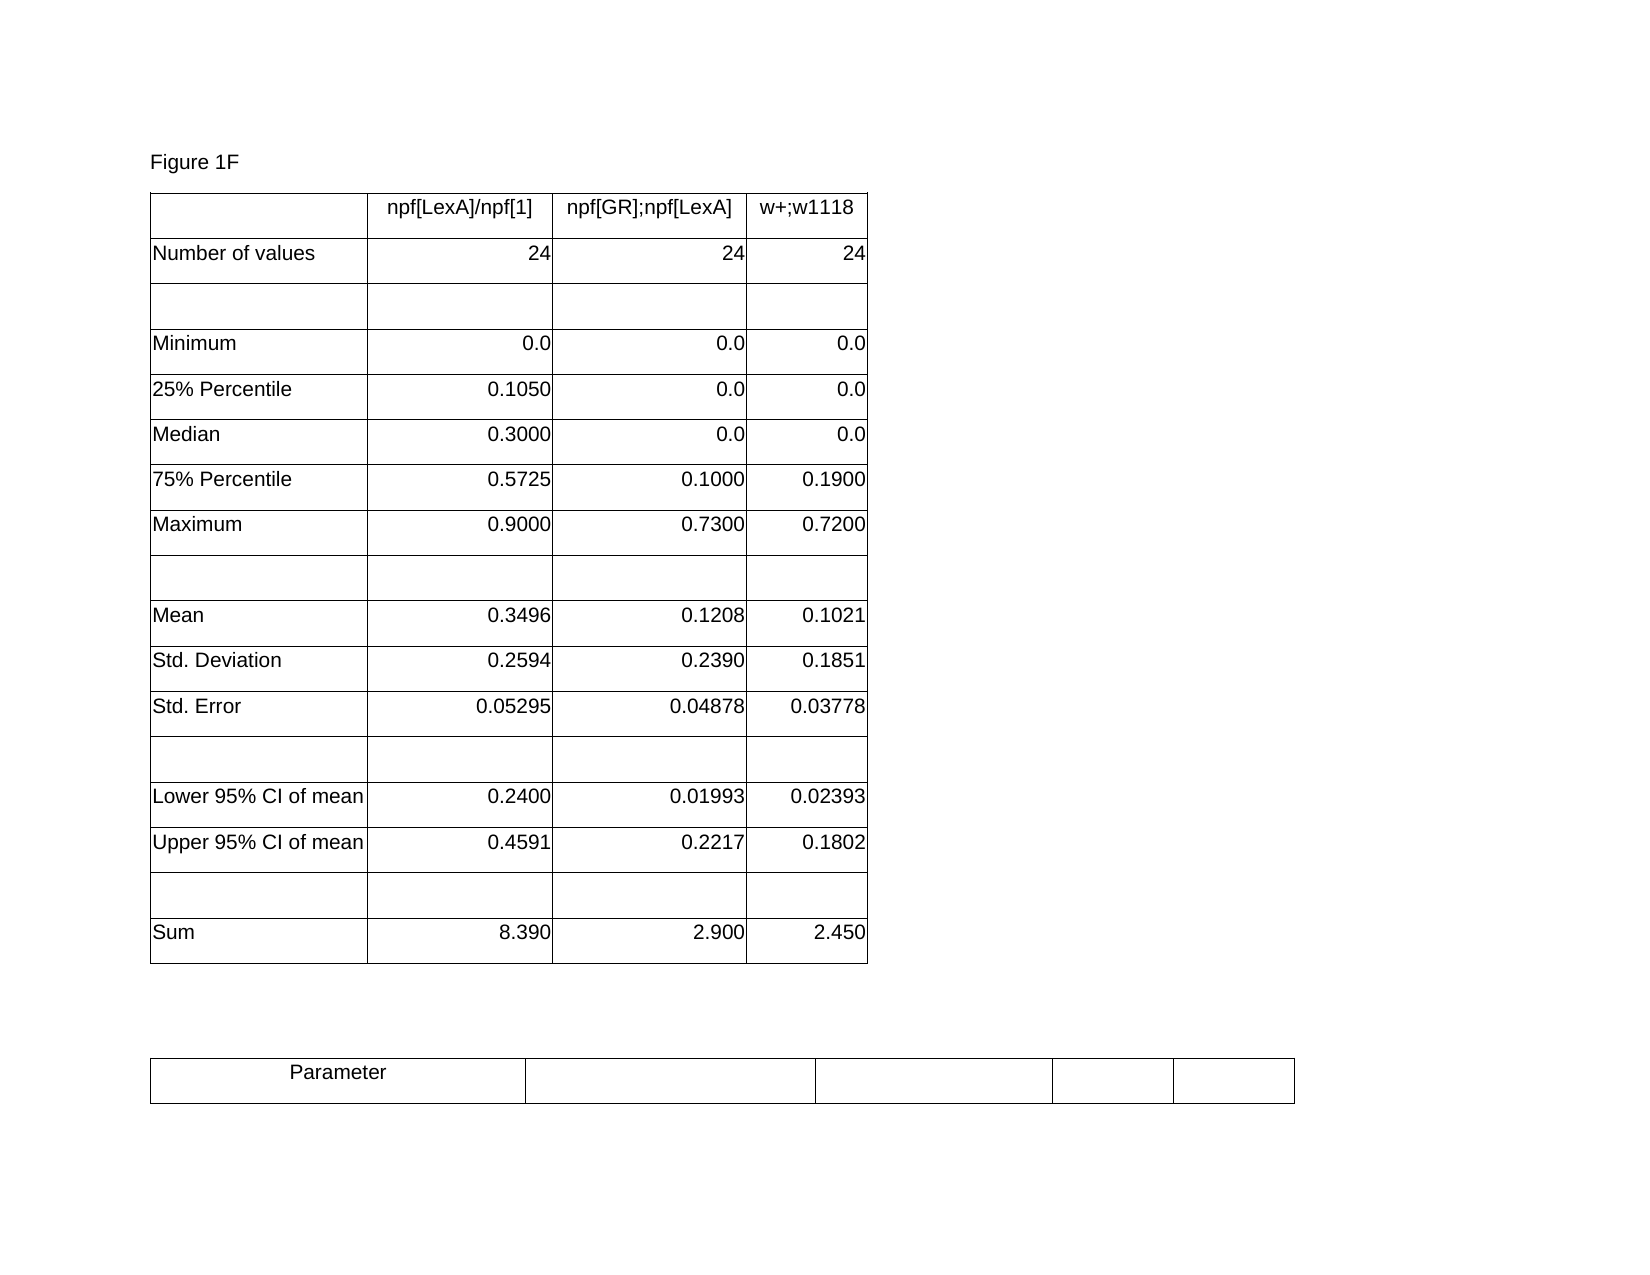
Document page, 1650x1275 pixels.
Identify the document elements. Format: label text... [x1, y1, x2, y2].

table_cell [747, 284, 867, 328]
table_cell [553, 284, 746, 328]
table_cell Number of values [151, 239, 367, 283]
table_cell [368, 556, 552, 600]
table_cell 0.1000 [553, 465, 746, 510]
table_cell 0.2390 [553, 647, 746, 691]
table_header npf[LexA]/npf[1] [368, 194, 552, 238]
table_cell 0.0 [553, 330, 746, 374]
table_cell Median [151, 420, 367, 464]
table_cell 25% Percentile [151, 375, 367, 419]
table_cell 0.1900 [747, 465, 867, 510]
table_cell 0.0 [368, 330, 552, 374]
table_cell Std. Error [151, 692, 367, 736]
table_cell [553, 556, 746, 600]
table_cell Minimum [151, 330, 367, 374]
table_cell 2.450 [747, 919, 867, 963]
table_cell [151, 873, 367, 917]
table_cell 0.0 [553, 420, 746, 464]
table_cell Sum [151, 919, 367, 963]
table_cell 0.2400 [368, 783, 552, 827]
table_header [151, 194, 367, 238]
table_cell 0.1208 [553, 601, 746, 646]
table_cell 24 [553, 239, 746, 283]
table_cell [747, 556, 867, 600]
table_cell 0.7300 [553, 511, 746, 555]
table_cell 0.04878 [553, 692, 746, 736]
table_cell 0.2594 [368, 647, 552, 691]
table_cell 0.1050 [368, 375, 552, 419]
table_cell 0.0 [747, 375, 867, 419]
table_cell 0.1851 [747, 647, 867, 691]
table_cell 0.1021 [747, 601, 867, 646]
table_cell Mean [151, 601, 367, 646]
table_cell 0.3496 [368, 601, 552, 646]
table_cell 0.5725 [368, 465, 552, 510]
table_cell 0.9000 [368, 511, 552, 555]
table_header [526, 1059, 815, 1103]
table_cell [368, 284, 552, 328]
table_cell 8.390 [368, 919, 552, 963]
table_cell 0.3000 [368, 420, 552, 464]
table_cell [747, 873, 867, 917]
table_cell [553, 873, 746, 917]
table_cell 24 [747, 239, 867, 283]
table_cell [151, 737, 367, 782]
table_header Parameter [151, 1059, 525, 1103]
table_cell 0.4591 [368, 828, 552, 872]
table_cell Upper 95% CI of mean [151, 828, 367, 872]
table_cell 0.02393 [747, 783, 867, 827]
table_cell [553, 737, 746, 782]
table_header [816, 1059, 1052, 1103]
table_cell 0.7200 [747, 511, 867, 555]
table_cell 0.1802 [747, 828, 867, 872]
table_cell Std. Deviation [151, 647, 367, 691]
table_cell [151, 284, 367, 328]
table_cell 0.0 [747, 420, 867, 464]
table_cell 0.05295 [368, 692, 552, 736]
table_header w+;w1118 [747, 194, 867, 238]
table_cell [151, 556, 367, 600]
table_cell 2.900 [553, 919, 746, 963]
table_header npf[GR];npf[LexA] [553, 194, 746, 238]
table_cell 0.2217 [553, 828, 746, 872]
table_cell [368, 737, 552, 782]
table_cell 75% Percentile [151, 465, 367, 510]
table_cell 0.01993 [553, 783, 746, 827]
table_cell [368, 873, 552, 917]
table_cell 0.0 [553, 375, 746, 419]
text Figure 1F [150, 150, 1500, 174]
table_cell 24 [368, 239, 552, 283]
table_cell Lower 95% CI of mean [151, 783, 367, 827]
table_header [1174, 1059, 1294, 1103]
table_cell [747, 737, 867, 782]
table_cell 0.03778 [747, 692, 867, 736]
table_cell 0.0 [747, 330, 867, 374]
table_header [1053, 1059, 1173, 1103]
table_cell Maximum [151, 511, 367, 555]
